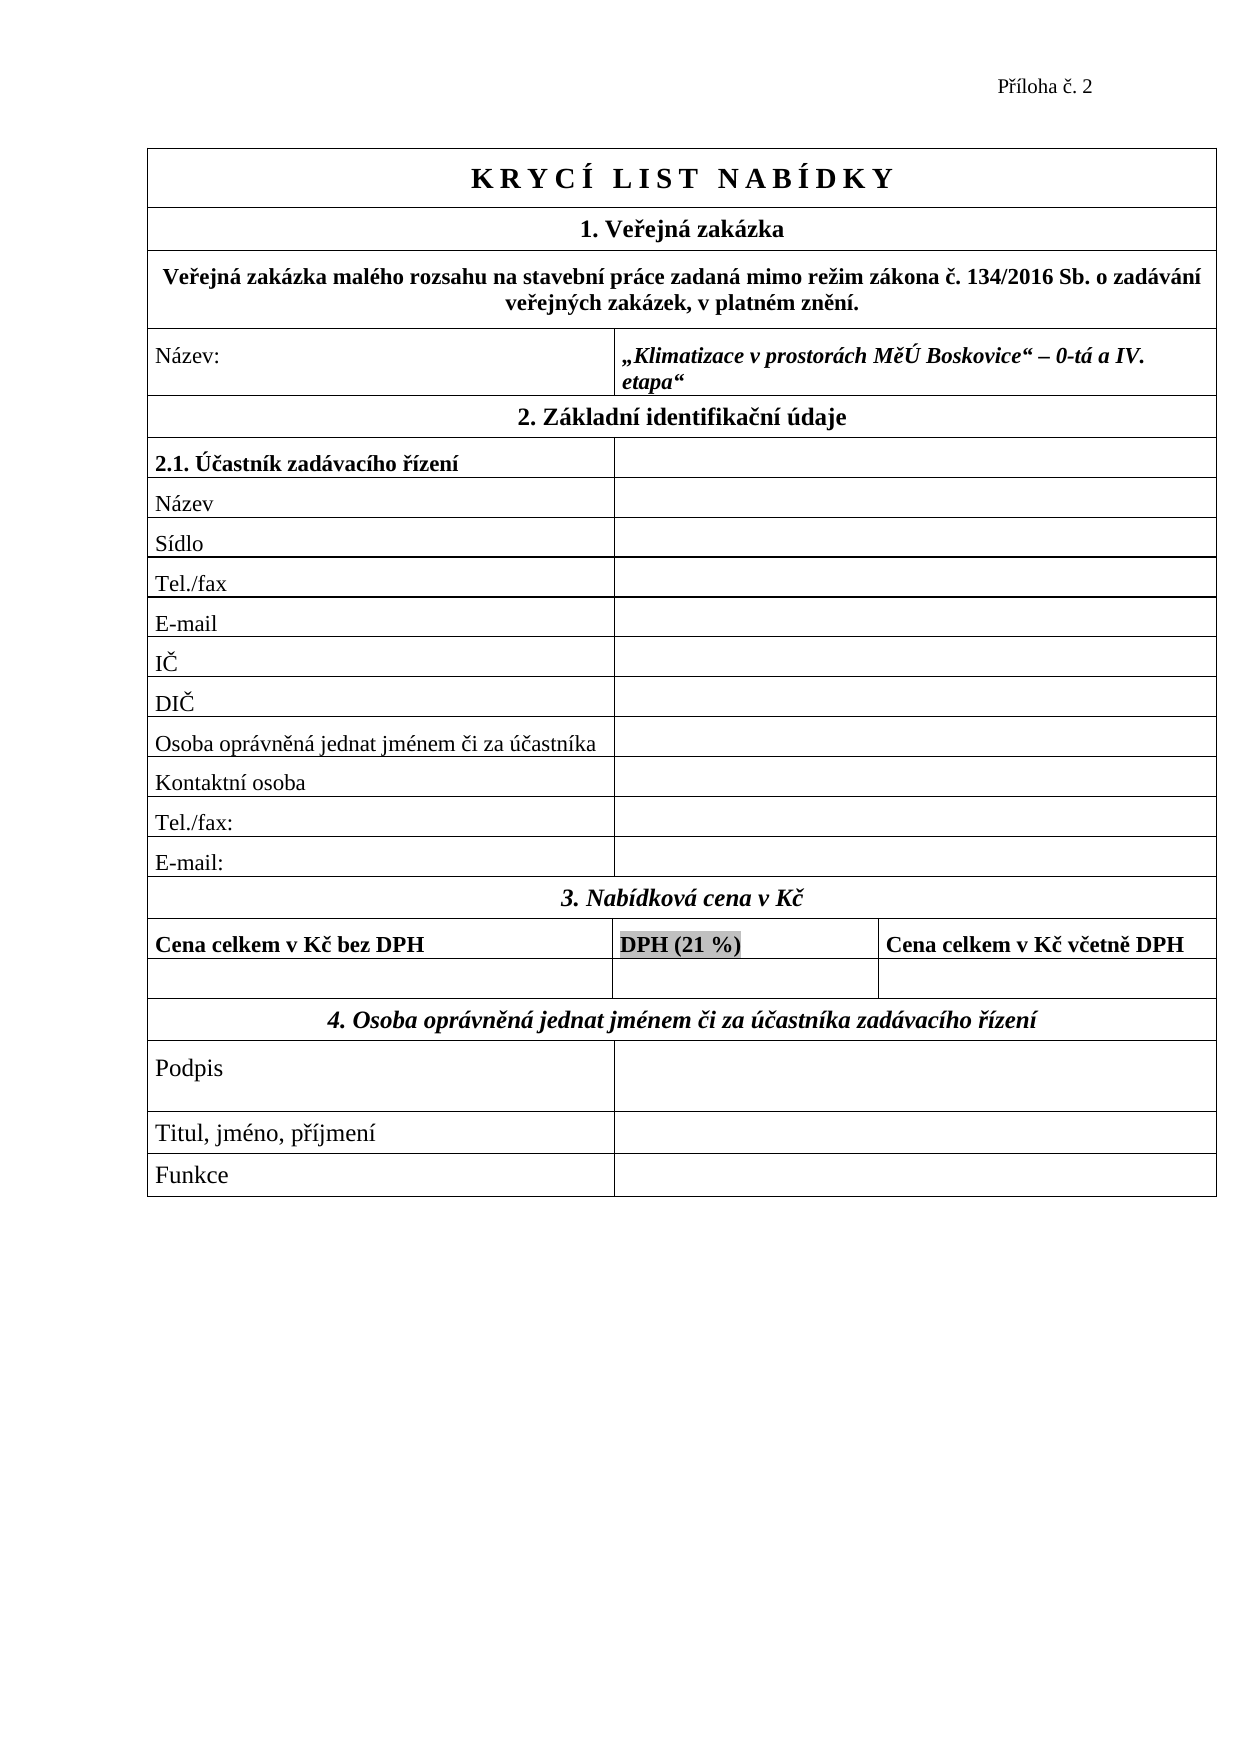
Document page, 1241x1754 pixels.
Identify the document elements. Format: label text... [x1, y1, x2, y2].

table_cell Tel./fax: [148, 797, 614, 836]
table_cell DIČ [148, 677, 614, 716]
table_cell [615, 598, 1216, 636]
table_cell 2. Základní identifikační údaje [148, 396, 1216, 437]
table_cell E-mail [148, 598, 614, 636]
table_cell 1. Veřejná zakázka [148, 208, 1216, 249]
table_cell [615, 717, 1216, 756]
table_cell [615, 1041, 1216, 1111]
table_cell Název: [148, 329, 614, 394]
table_cell DPH (21 %) [613, 919, 878, 958]
table_cell [615, 558, 1216, 596]
table_cell „Klimatizace v prostorách MěÚ Boskovice“ – 0-tá a IV. etapa“ [615, 329, 1216, 394]
table_cell IČ [148, 637, 614, 676]
table_cell [615, 1154, 1216, 1196]
table_header KRYCÍ LIST NABÍDKY [148, 149, 1216, 207]
table_cell Sídlo [148, 518, 614, 556]
table_cell Funkce [148, 1154, 614, 1196]
table_cell Veřejná zakázka malého rozsahu na stavební práce zadaná mimo režim zákona č. 134/2016 Sb. o zadávání veřejných zakázek, v platném znění. [148, 251, 1216, 328]
table_cell 2.1. Účastník zadávacího řízení [148, 438, 614, 477]
table_cell 3. Nabídková cena v Kč [148, 877, 1216, 918]
table_cell [615, 518, 1216, 556]
table_cell 4. Osoba oprávněná jednat jménem či za účastníka zadávacího řízení [148, 999, 1216, 1040]
table_cell Osoba oprávněná jednat jménem či za účastníka [148, 717, 614, 756]
table_cell [615, 1112, 1216, 1153]
table_cell [879, 959, 1216, 998]
table_cell [615, 757, 1216, 796]
table_cell Cena celkem v Kč bez DPH [148, 919, 612, 958]
table_cell [148, 959, 612, 998]
table_cell [615, 797, 1216, 836]
table_cell E-mail: [148, 837, 614, 876]
table_cell Tel./fax [148, 558, 614, 596]
table_cell [613, 959, 878, 998]
table_cell Kontaktní osoba [148, 757, 614, 796]
table_cell [615, 677, 1216, 716]
table_cell Název [148, 478, 614, 517]
table_cell [615, 637, 1216, 676]
table_cell Titul, jméno, příjmení [148, 1112, 614, 1153]
table_cell [615, 438, 1216, 477]
table_cell Cena celkem v Kč včetně DPH [879, 919, 1216, 958]
table_cell [615, 478, 1216, 517]
table_cell [615, 837, 1216, 876]
table_cell Podpis [148, 1041, 614, 1111]
